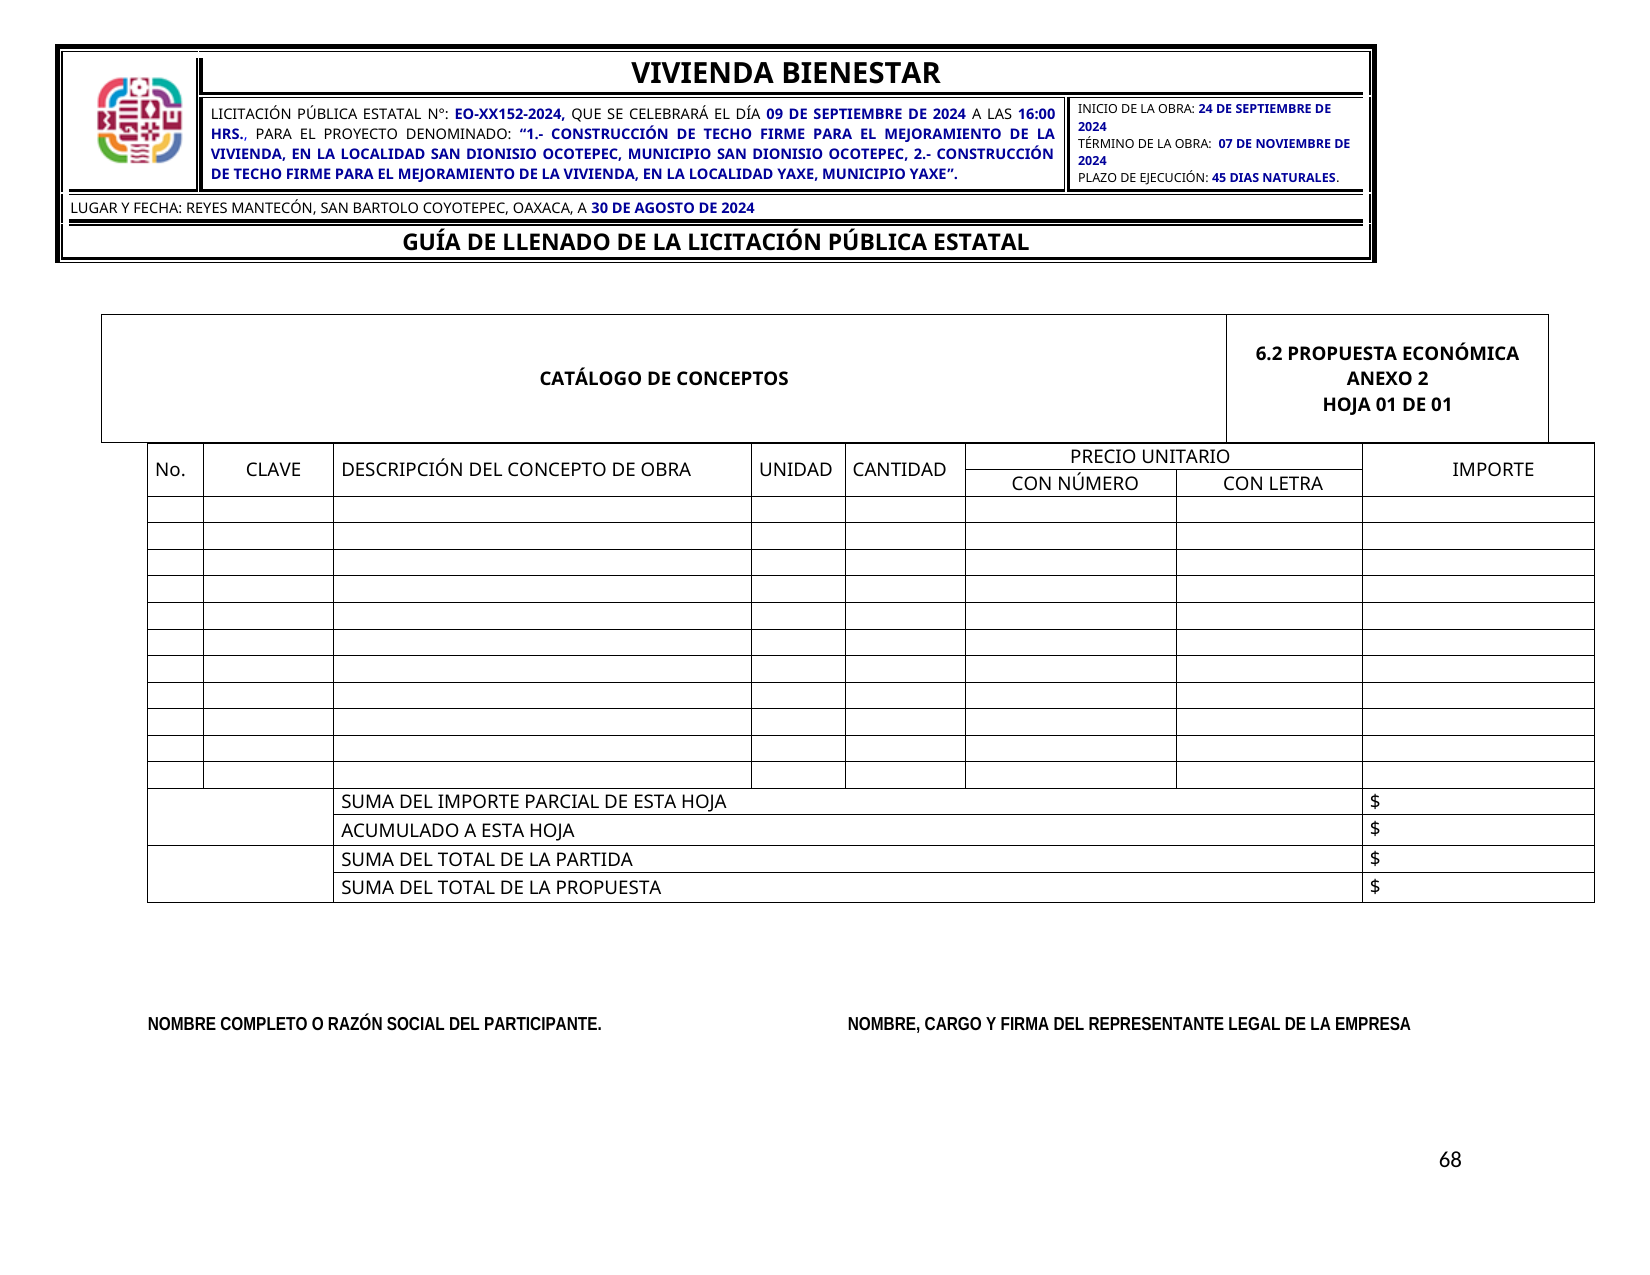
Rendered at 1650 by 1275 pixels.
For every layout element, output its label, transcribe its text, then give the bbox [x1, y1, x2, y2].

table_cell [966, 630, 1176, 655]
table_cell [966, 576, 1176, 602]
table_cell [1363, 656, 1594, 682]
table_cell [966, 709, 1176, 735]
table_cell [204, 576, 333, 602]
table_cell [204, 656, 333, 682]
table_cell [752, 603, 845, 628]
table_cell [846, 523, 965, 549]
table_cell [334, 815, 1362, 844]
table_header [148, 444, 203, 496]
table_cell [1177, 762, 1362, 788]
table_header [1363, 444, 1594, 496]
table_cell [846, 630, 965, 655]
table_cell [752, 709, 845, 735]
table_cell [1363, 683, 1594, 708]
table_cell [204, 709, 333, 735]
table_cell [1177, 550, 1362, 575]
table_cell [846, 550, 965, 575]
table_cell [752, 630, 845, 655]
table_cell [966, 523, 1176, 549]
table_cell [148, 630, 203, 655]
text NOMBRE COMPLETO O RAZÓN SOCIAL DEL PARTICIPANTE. NOMBRE, CARGO Y FIRMA DEL REPRESENTANTE LEGAL DE LA EMPRESA [148, 1013, 1462, 1035]
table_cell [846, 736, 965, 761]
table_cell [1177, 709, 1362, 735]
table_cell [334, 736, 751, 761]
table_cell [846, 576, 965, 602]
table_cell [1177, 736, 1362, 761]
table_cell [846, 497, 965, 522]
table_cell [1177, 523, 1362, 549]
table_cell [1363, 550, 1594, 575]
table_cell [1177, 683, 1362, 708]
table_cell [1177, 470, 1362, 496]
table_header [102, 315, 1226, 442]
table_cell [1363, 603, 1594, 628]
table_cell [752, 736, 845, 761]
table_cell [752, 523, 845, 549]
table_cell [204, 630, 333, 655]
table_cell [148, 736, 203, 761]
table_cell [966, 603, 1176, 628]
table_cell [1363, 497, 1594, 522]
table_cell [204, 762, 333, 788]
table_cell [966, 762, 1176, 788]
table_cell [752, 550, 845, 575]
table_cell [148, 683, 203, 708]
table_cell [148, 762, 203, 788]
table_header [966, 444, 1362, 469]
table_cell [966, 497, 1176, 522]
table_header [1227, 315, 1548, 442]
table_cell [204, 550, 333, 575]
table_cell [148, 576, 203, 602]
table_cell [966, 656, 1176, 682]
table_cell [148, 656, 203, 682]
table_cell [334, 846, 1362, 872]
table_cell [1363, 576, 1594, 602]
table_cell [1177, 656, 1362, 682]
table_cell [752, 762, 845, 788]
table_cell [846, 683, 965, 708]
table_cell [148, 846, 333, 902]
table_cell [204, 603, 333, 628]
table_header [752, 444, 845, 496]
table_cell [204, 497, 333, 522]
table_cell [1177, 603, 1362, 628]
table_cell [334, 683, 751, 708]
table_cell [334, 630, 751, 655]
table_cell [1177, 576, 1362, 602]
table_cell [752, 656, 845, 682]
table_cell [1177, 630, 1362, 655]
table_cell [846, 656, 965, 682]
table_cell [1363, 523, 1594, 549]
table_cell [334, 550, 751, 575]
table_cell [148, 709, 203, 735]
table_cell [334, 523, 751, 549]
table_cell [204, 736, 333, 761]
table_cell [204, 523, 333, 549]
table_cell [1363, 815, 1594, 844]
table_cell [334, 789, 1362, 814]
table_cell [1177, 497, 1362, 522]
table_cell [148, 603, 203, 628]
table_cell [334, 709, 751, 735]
picture [86, 70, 193, 169]
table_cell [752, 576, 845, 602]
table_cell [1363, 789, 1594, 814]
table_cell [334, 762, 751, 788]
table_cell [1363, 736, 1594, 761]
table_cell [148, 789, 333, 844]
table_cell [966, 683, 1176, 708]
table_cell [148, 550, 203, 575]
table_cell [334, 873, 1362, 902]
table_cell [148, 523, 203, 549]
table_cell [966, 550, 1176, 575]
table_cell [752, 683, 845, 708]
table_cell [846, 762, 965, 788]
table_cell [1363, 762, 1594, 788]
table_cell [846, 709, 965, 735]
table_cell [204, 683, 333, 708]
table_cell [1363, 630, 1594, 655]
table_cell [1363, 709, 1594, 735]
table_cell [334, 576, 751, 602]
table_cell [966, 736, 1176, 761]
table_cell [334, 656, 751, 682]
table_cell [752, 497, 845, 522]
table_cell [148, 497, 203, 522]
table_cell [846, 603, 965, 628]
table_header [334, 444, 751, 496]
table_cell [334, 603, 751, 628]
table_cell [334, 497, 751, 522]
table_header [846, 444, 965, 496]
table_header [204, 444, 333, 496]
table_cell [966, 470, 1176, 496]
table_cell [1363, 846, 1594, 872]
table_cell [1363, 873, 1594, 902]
